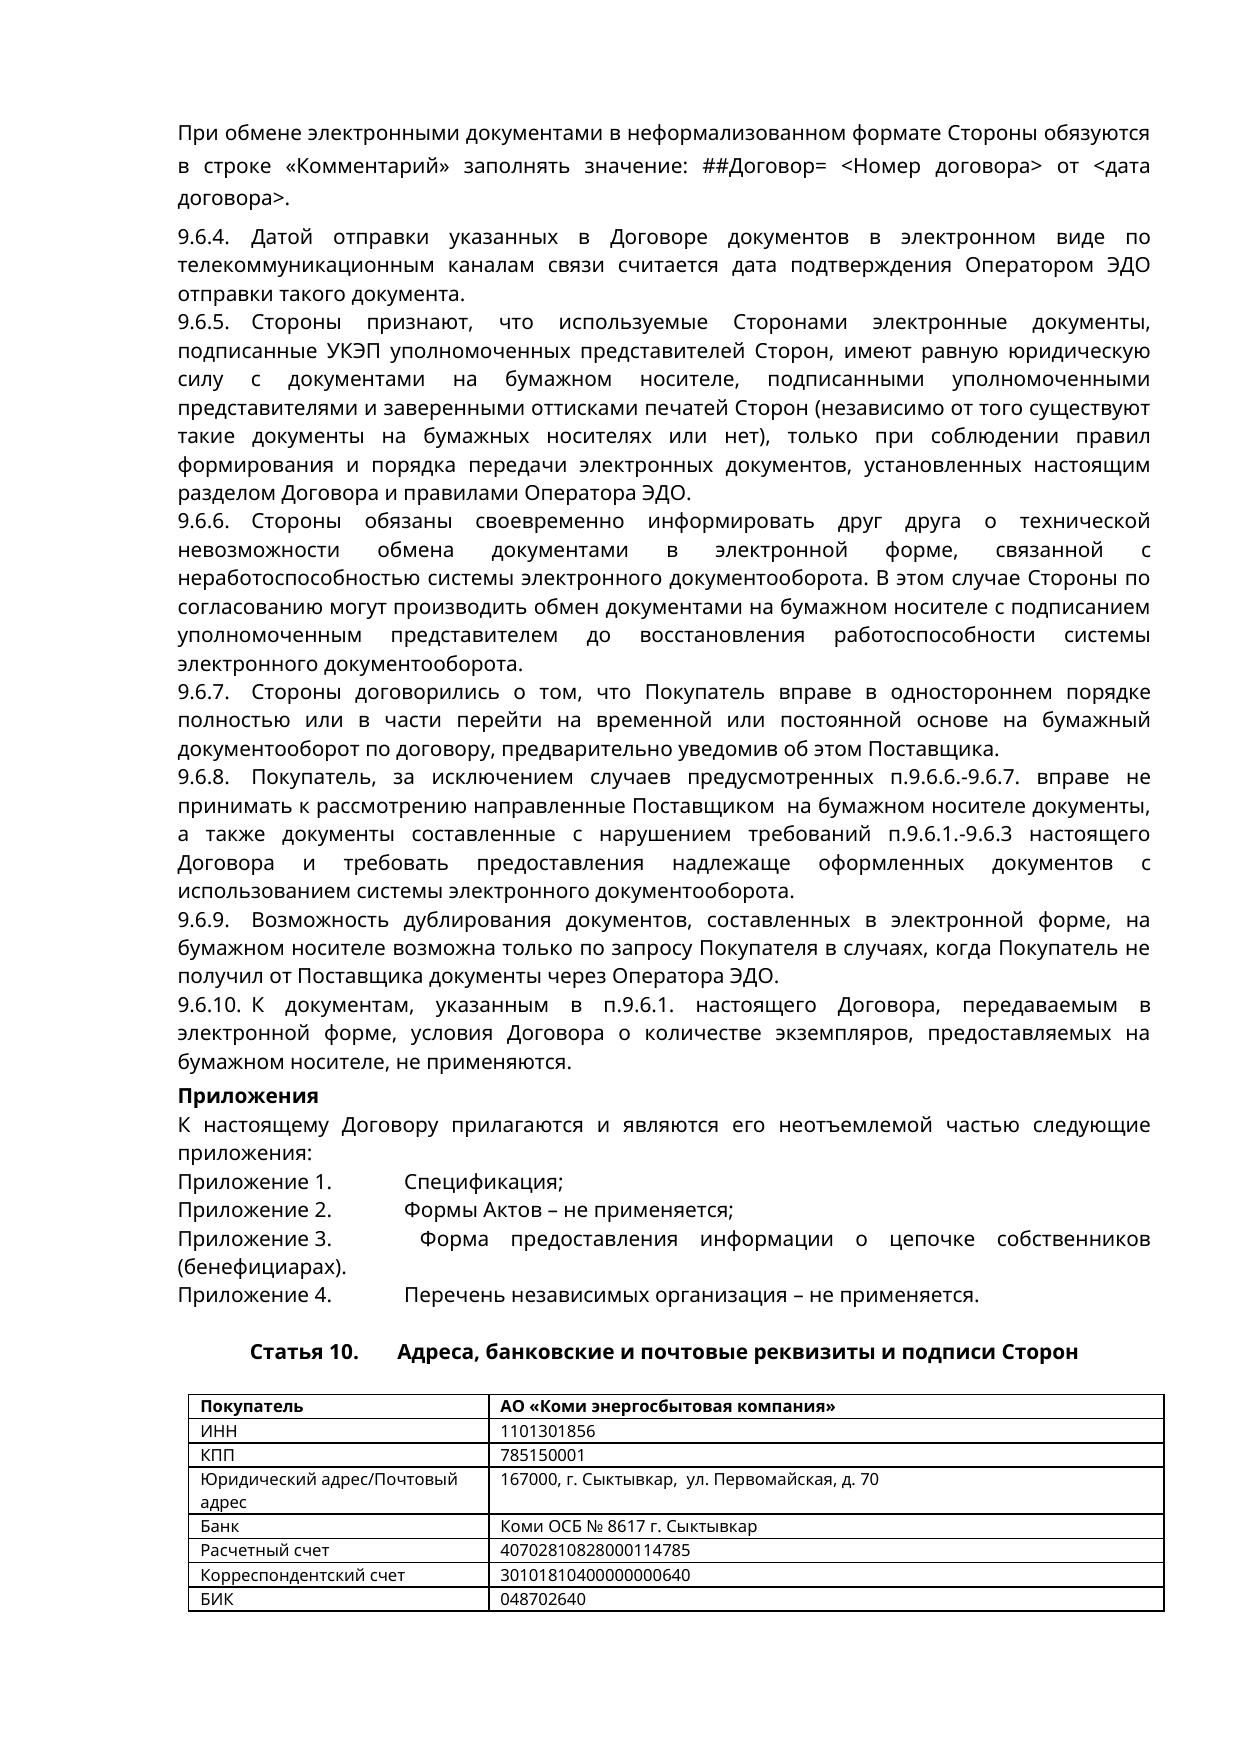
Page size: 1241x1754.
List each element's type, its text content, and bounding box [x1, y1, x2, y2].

list Возможность дублирования документов, составленных в электронной форме, на бумажном носителе возможна только по запросу Покупателя в случаях, когда Покупатель не получил от Поставщика документы через Оператора ЭДО. [177, 905, 1152, 990]
table_cell БИК [189, 1588, 488, 1610]
table_header АО «Коми энергосбытовая компания» [490, 1395, 1163, 1418]
list К документам, указанным в п.9.6.1. настоящего Договора, передаваемым в электронной форме, условия Договора о количестве экземпляров, предоставляемых на бумажном носителе, не применяются. [177, 990, 1152, 1075]
list Формы Актов – не применяется; [177, 1195, 1152, 1224]
list Спецификация; [177, 1167, 1152, 1195]
list Стороны договорились о том, что Покупатель вправе в одностороннем порядке полностью или в части перейти на временной или постоянной основе на бумажный документооборот по договору, предварительно уведомив об этом Поставщика. [177, 677, 1152, 762]
table_cell Корреспондентский счет [189, 1563, 488, 1586]
table_cell 048702640 [490, 1588, 1163, 1610]
text При обмене электронными документами в неформализованном формате Стороны обязуются в строке «Комментарий» заполнять значение: ##Договор= <Номер договора> от <дата договора>. [177, 118, 1152, 212]
list Стороны обязаны своевременно информировать друг друга о технической невозможности обмена документами в электронной форме, связанной с неработоспособностью системы электронного документооборота. В этом случае Стороны по согласованию могут производить обмен документами на бумажном носителе с подписанием уполномоченным представителем до восстановления работоспособности системы электронного документооборота. [177, 507, 1152, 677]
table_cell ИНН [189, 1419, 488, 1442]
table_cell 1101301856 [490, 1419, 1163, 1442]
table_cell 167000, г. Сыктывкар, ул. Первомайская, д. 70 [490, 1468, 1163, 1513]
table_cell 40702810828000114785 [490, 1539, 1163, 1562]
list Перечень независимых организация – не применяется. [177, 1281, 1152, 1309]
table_header Покупатель [189, 1395, 488, 1418]
table_cell Юридический адрес/Почтовый адрес [189, 1468, 488, 1513]
table_cell КПП [189, 1444, 488, 1466]
table_cell Банк [189, 1515, 488, 1537]
table_cell 785150001 [490, 1444, 1163, 1466]
text Приложения [177, 1082, 1152, 1110]
list Датой отправки указанных в Договоре документов в электронном виде по телекоммуникационным каналам связи считается дата подтверждения Оператором ЭДО отправки такого документа. [177, 222, 1152, 307]
table_cell 30101810400000000640 [490, 1563, 1163, 1586]
list Адреса, банковские и почтовые реквизиты и подписи Сторон [177, 1337, 1152, 1366]
text К настоящему Договору прилагаются и являются его неотъемлемой частью следующие приложения: [177, 1110, 1152, 1167]
list Стороны признают, что используемые Сторонами электронные документы, подписанные УКЭП уполномоченных представителей Сторон, имеют равную юридическую силу с документами на бумажном носителе, подписанными уполномоченными представителями и заверенными оттисками печатей Сторон (независимо от того существуют такие документы на бумажных носителях или нет), только при соблюдении правил формирования и порядка передачи электронных документов, установленных настоящим разделом Договора и правилами Оператора ЭДО. [177, 307, 1152, 507]
table_cell Расчетный счет [189, 1539, 488, 1562]
list Покупатель, за исключением случаев предусмотренных п.9.6.6.-9.6.7. вправе не принимать к рассмотрению направленные Поставщиком на бумажном носителе документы, а также документы составленные с нарушением требований п.9.6.1.-9.6.3 настоящего Договора и требовать предоставления надлежаще оформленных документов с использованием системы электронного документооборота. [177, 762, 1152, 905]
table_cell Коми ОСБ № 8617 г. Сыктывкар [490, 1515, 1163, 1537]
list Форма предоставления информации о цепочке собственников (бенефициарах). [177, 1224, 1152, 1281]
